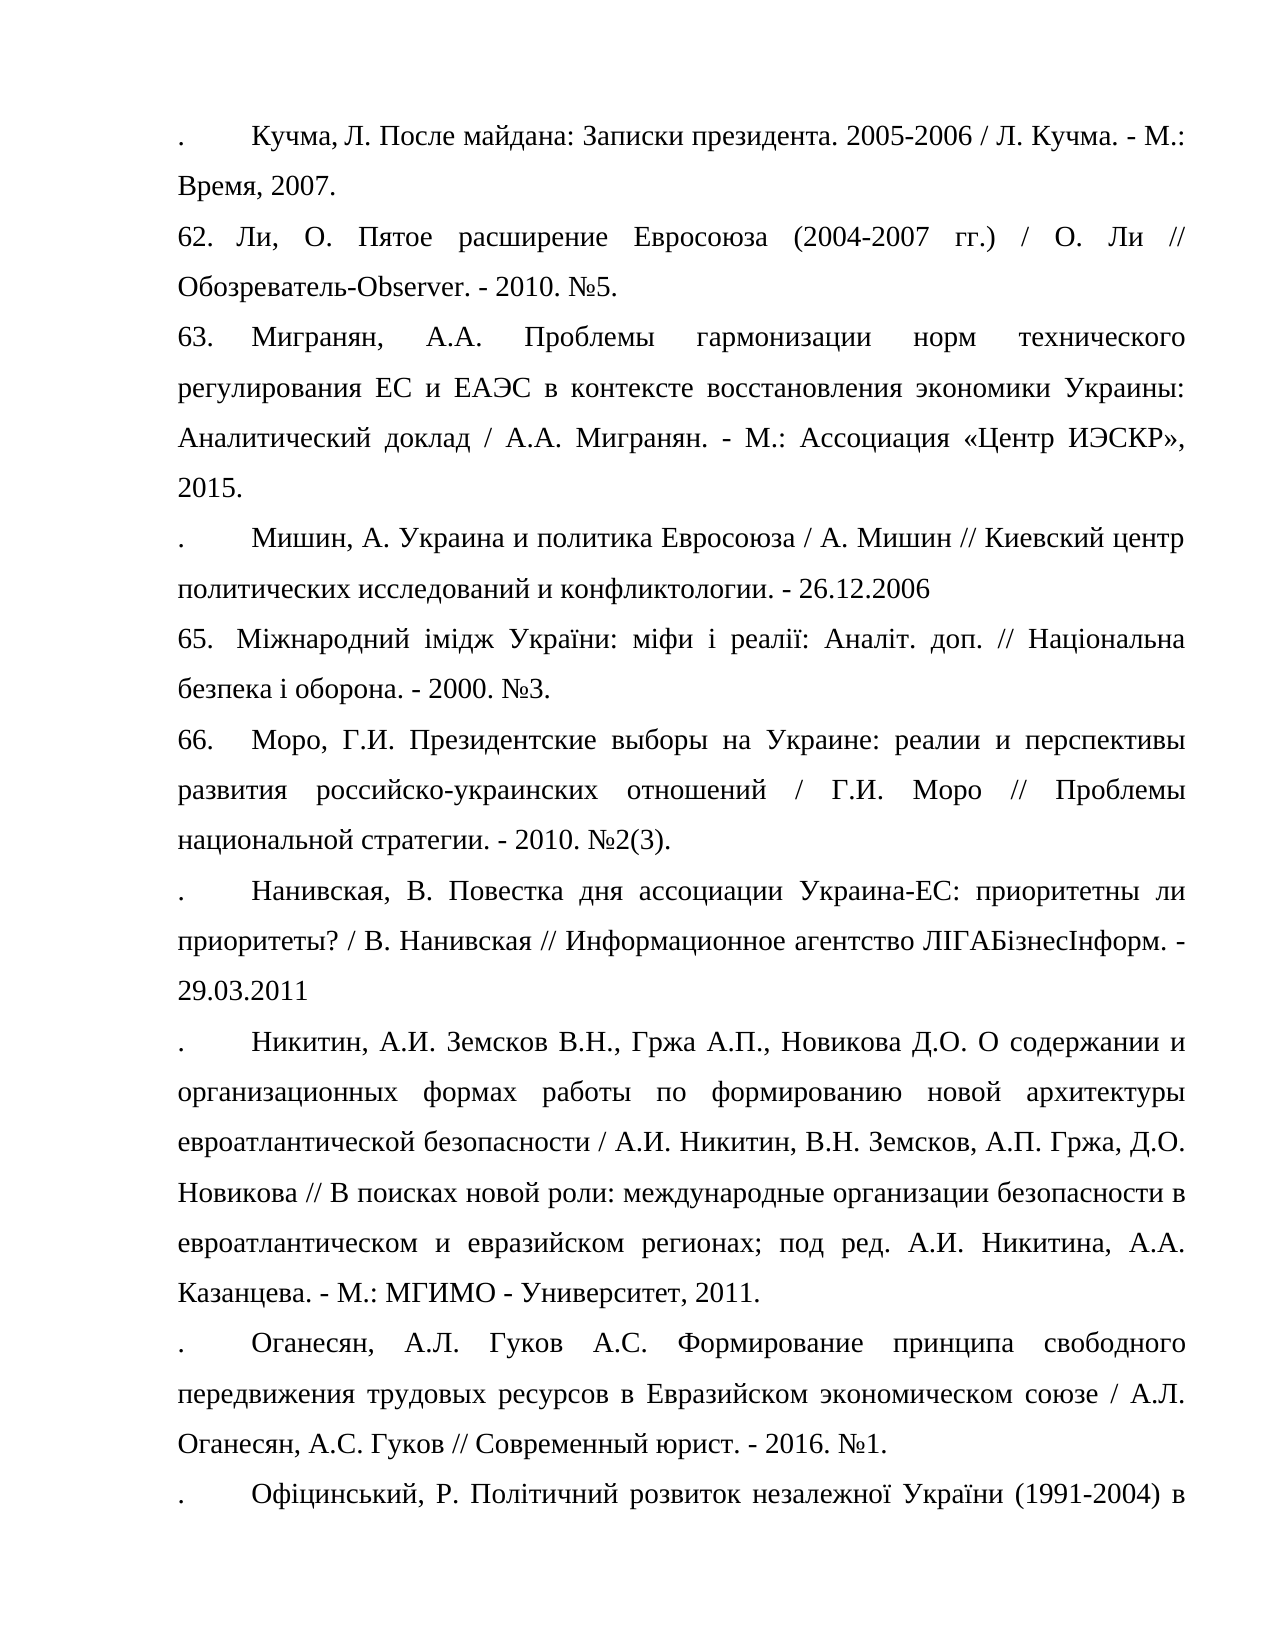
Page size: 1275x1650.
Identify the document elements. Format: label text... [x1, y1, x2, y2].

text . Кучма, Л. После майдана: Записки президента. 2005-2006 / Л. Кучма. - М.: Время, 2007. [177, 118, 1186, 202]
text . Оганесян, А.Л. Гуков А.С. Формирование принципа свободного передвижения трудовых ресурсов в Евразийском экономическом союзе / А.Л. Оганесян, А.С. Гуков // Современный юрист. - 2016. №1. [177, 1326, 1186, 1460]
text . Мишин, А. Украина и политика Евросоюза / А. Мишин // Киевский центр политических исследований и конфликтологии. - 26.12.2006 [177, 521, 1186, 604]
text . Никитин, А.И. Земсков В.Н., Гржа А.П., Новикова Д.О. О содержании и организационных формах работы по формированию новой архитектуры евроатлантической безопасности / А.И. Никитин, В.Н. Земсков, А.П. Гржа, Д.О. Новикова // В поисках новой роли: международные организации безопасности в евроатлантическом и евразийском регионах; под ред. А.И. Никитина, А.А. Казанцева. - М.: МГИМО - Университет, 2011. [177, 1024, 1186, 1309]
text 66. Моро, Г.И. Президентские выборы на Украине: реалии и перспективы развития российско-украинских отношений / Г.И. Моро // Проблемы национальной стратегии. - 2010. №2(3). [177, 722, 1186, 856]
text 63. Мигранян, А.А. Проблемы гармонизации норм технического регулирования ЕС и ЕАЭС в контексте восстановления экономики Украины: Аналитический доклад / А.А. Мигранян. - М.: Ассоциация «Центр ИЭСКР», 2015. [177, 319, 1186, 504]
text 65. Міжнародний імідж України: міфи і реалії: Аналіт. доп. // Національна безпека і оборона. - 2000. №3. [177, 621, 1186, 705]
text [177, 1477, 1186, 1510]
text 62. Ли, О. Пятое расширение Евросоюза (2004-2007 гг.) / О. Ли // Обозреватель-Observer. - 2010. №5. [177, 219, 1186, 303]
text . Нанивская, В. Повестка дня ассоциации Украина-ЕС: приоритетны ли приоритеты? / В. Нанивская // Информационное агентство ЛIГАБiзнесIнформ. - 29.03.2011 [177, 873, 1186, 1007]
